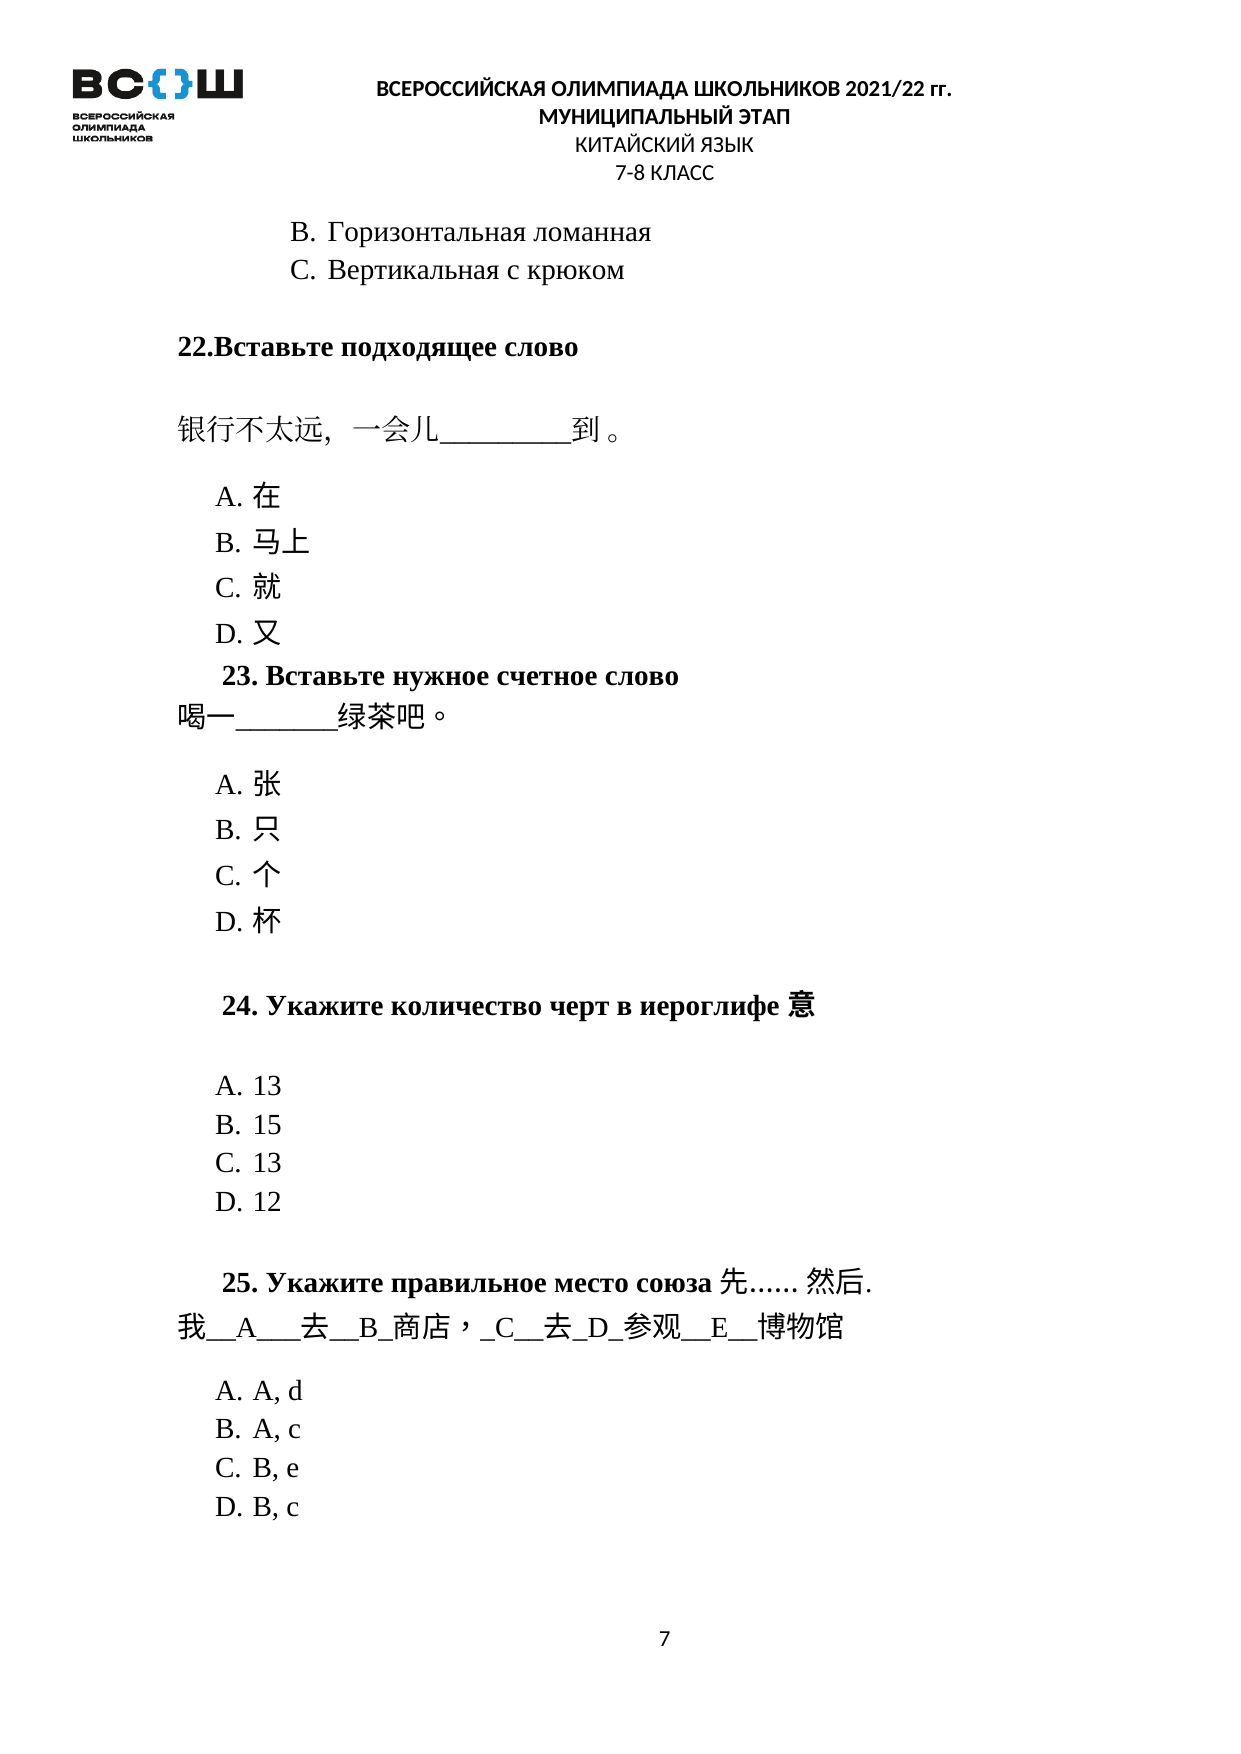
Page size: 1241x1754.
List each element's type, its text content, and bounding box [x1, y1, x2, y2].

list 就 [215, 567, 1152, 606]
list 杯 [215, 900, 1152, 939]
text 我__А___去__В_商店，_С__去_D_参观__E__博物馆 [177, 1307, 1152, 1346]
text 24. Укажите количество черт в иероглифе 意 [222, 984, 1152, 1024]
list 个 [215, 854, 1152, 894]
list A, c [215, 1412, 1152, 1445]
text 喝一_______绿茶吧。 [177, 697, 1152, 736]
list 13 [215, 1145, 1152, 1179]
list 马上 [215, 521, 1152, 561]
text 23. Вставьте нужное счетное слово [222, 658, 1152, 692]
list A, d [215, 1373, 1152, 1407]
text 25. Укажите правильное место союза 先…… 然后. [222, 1261, 1152, 1301]
list 在 [215, 476, 1152, 515]
list 张 [215, 763, 1152, 803]
list B, e [215, 1450, 1152, 1484]
list Горизонтальная ломанная [290, 214, 1152, 247]
text 银行不太远，一会儿_________到 。 [177, 407, 1152, 448]
list 15 [215, 1107, 1152, 1140]
list 12 [215, 1184, 1152, 1217]
list Вертикальная с крюком [290, 252, 1152, 286]
list 只 [215, 809, 1152, 848]
list 又 [215, 612, 1152, 652]
list 22.Вставьте подходящее слово [177, 329, 1152, 363]
list 13 [215, 1068, 1152, 1102]
list B, c [215, 1489, 1152, 1522]
